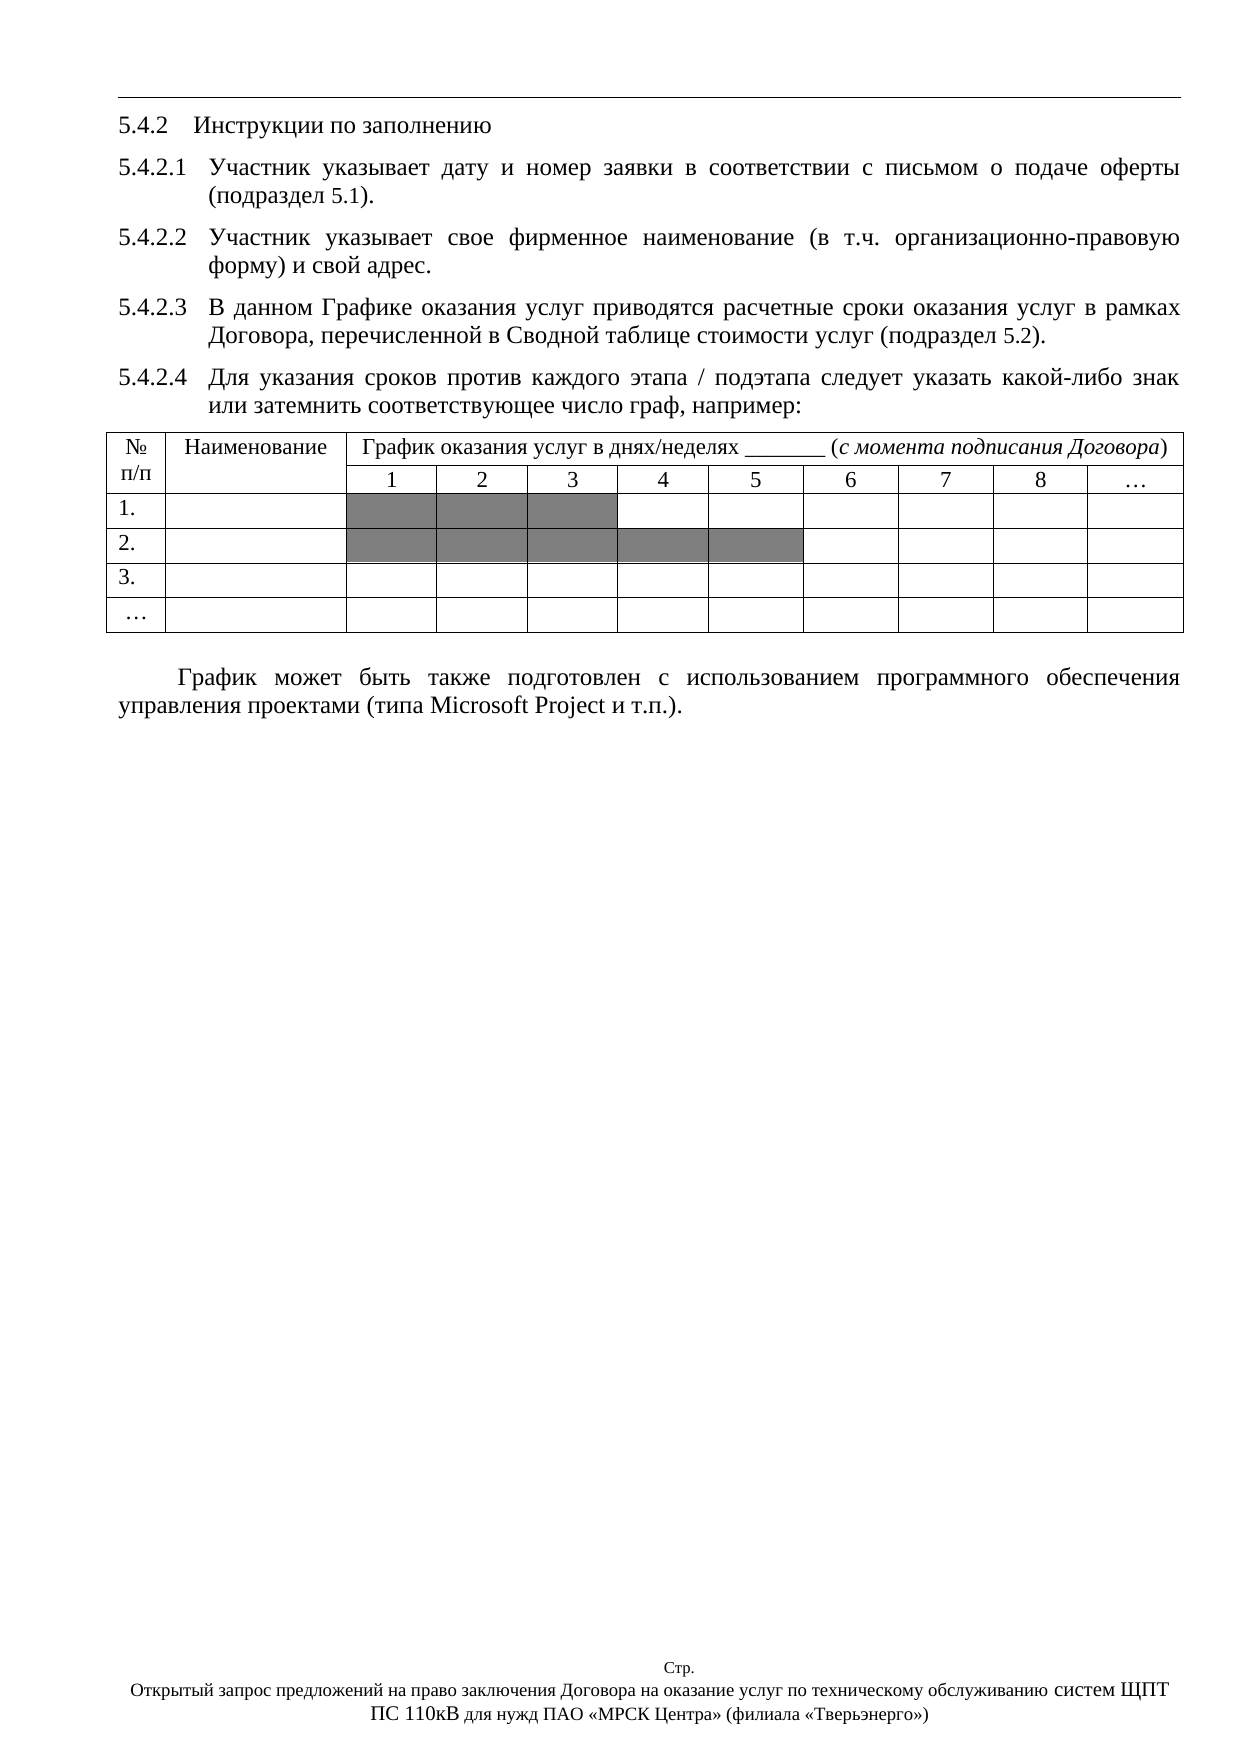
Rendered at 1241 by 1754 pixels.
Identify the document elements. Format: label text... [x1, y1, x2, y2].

table_cell [528, 564, 617, 597]
table_cell [899, 598, 993, 632]
table_cell [618, 564, 708, 597]
table_cell [994, 598, 1087, 632]
table_cell [1088, 598, 1183, 632]
table_cell [437, 564, 527, 597]
table_cell [899, 529, 993, 562]
table_cell [1088, 494, 1183, 528]
table_cell 5 [709, 466, 803, 493]
table_cell 8 [994, 466, 1087, 493]
table_cell [618, 494, 708, 528]
table_cell [166, 564, 346, 597]
table_cell … [107, 598, 165, 632]
subtitle Инструкции по заполнению [118, 111, 1181, 139]
table_cell [899, 494, 993, 528]
table_cell [437, 598, 527, 632]
table_cell [166, 494, 346, 528]
table_cell 6 [804, 466, 898, 493]
table_cell [437, 529, 527, 562]
table_cell [804, 494, 898, 528]
table_cell [899, 564, 993, 597]
table_cell 3 [528, 466, 617, 493]
table_cell [994, 564, 1087, 597]
table_cell [166, 598, 346, 632]
table_cell [1088, 529, 1183, 562]
table_cell [166, 529, 346, 562]
table_cell [107, 564, 165, 597]
table_header Наименование [166, 433, 346, 493]
table_cell [528, 494, 617, 528]
table_cell 4 [618, 466, 708, 493]
list Для указания сроков против каждого этапа / подэтапа следует указать какой-либо знак или затемнить соответствующее число граф, например: [118, 362, 1181, 419]
list Участник указывает дату и номер заявки в соответствии с письмом о подаче оферты (подраздел 5.1). [118, 152, 1181, 209]
table_cell [437, 494, 527, 528]
table_cell 1 [347, 466, 436, 493]
table_cell [528, 598, 617, 632]
table_cell [618, 598, 708, 632]
table_cell [994, 494, 1087, 528]
table_cell [709, 598, 803, 632]
table_cell 2 [437, 466, 527, 493]
list Участник указывает свое фирменное наименование (в т.ч. организационно-правовую форму) и свой адрес. [118, 222, 1181, 279]
table_header № п/п [107, 433, 165, 493]
table_cell [107, 494, 165, 528]
table_cell [804, 564, 898, 597]
table_cell [804, 529, 898, 562]
table_cell [107, 529, 165, 562]
table_cell [709, 564, 803, 597]
table_cell … [1088, 466, 1183, 493]
table_cell [347, 598, 436, 632]
table_header График оказания услуг в днях/неделях _______ (с момента подписания Договора) [347, 433, 1183, 465]
table_cell [1088, 564, 1183, 597]
text График может быть также подготовлен с использованием программного обеспечения управления проектами (типа Microsoft Project и т.п.). [118, 662, 1181, 719]
list В данном Графике оказания услуг приводятся расчетные сроки оказания услуг в рамках Договора, перечисленной в Сводной таблице стоимости услуг (подраздел 5.2). [118, 292, 1181, 349]
table_cell [994, 529, 1087, 562]
table_cell [804, 598, 898, 632]
table_cell [347, 529, 436, 562]
table_cell [347, 494, 436, 528]
table_cell [618, 529, 708, 562]
table_cell [709, 529, 803, 562]
table_cell [347, 564, 436, 597]
table_cell [709, 494, 803, 528]
table_cell [528, 529, 617, 562]
table_cell 7 [899, 466, 993, 493]
